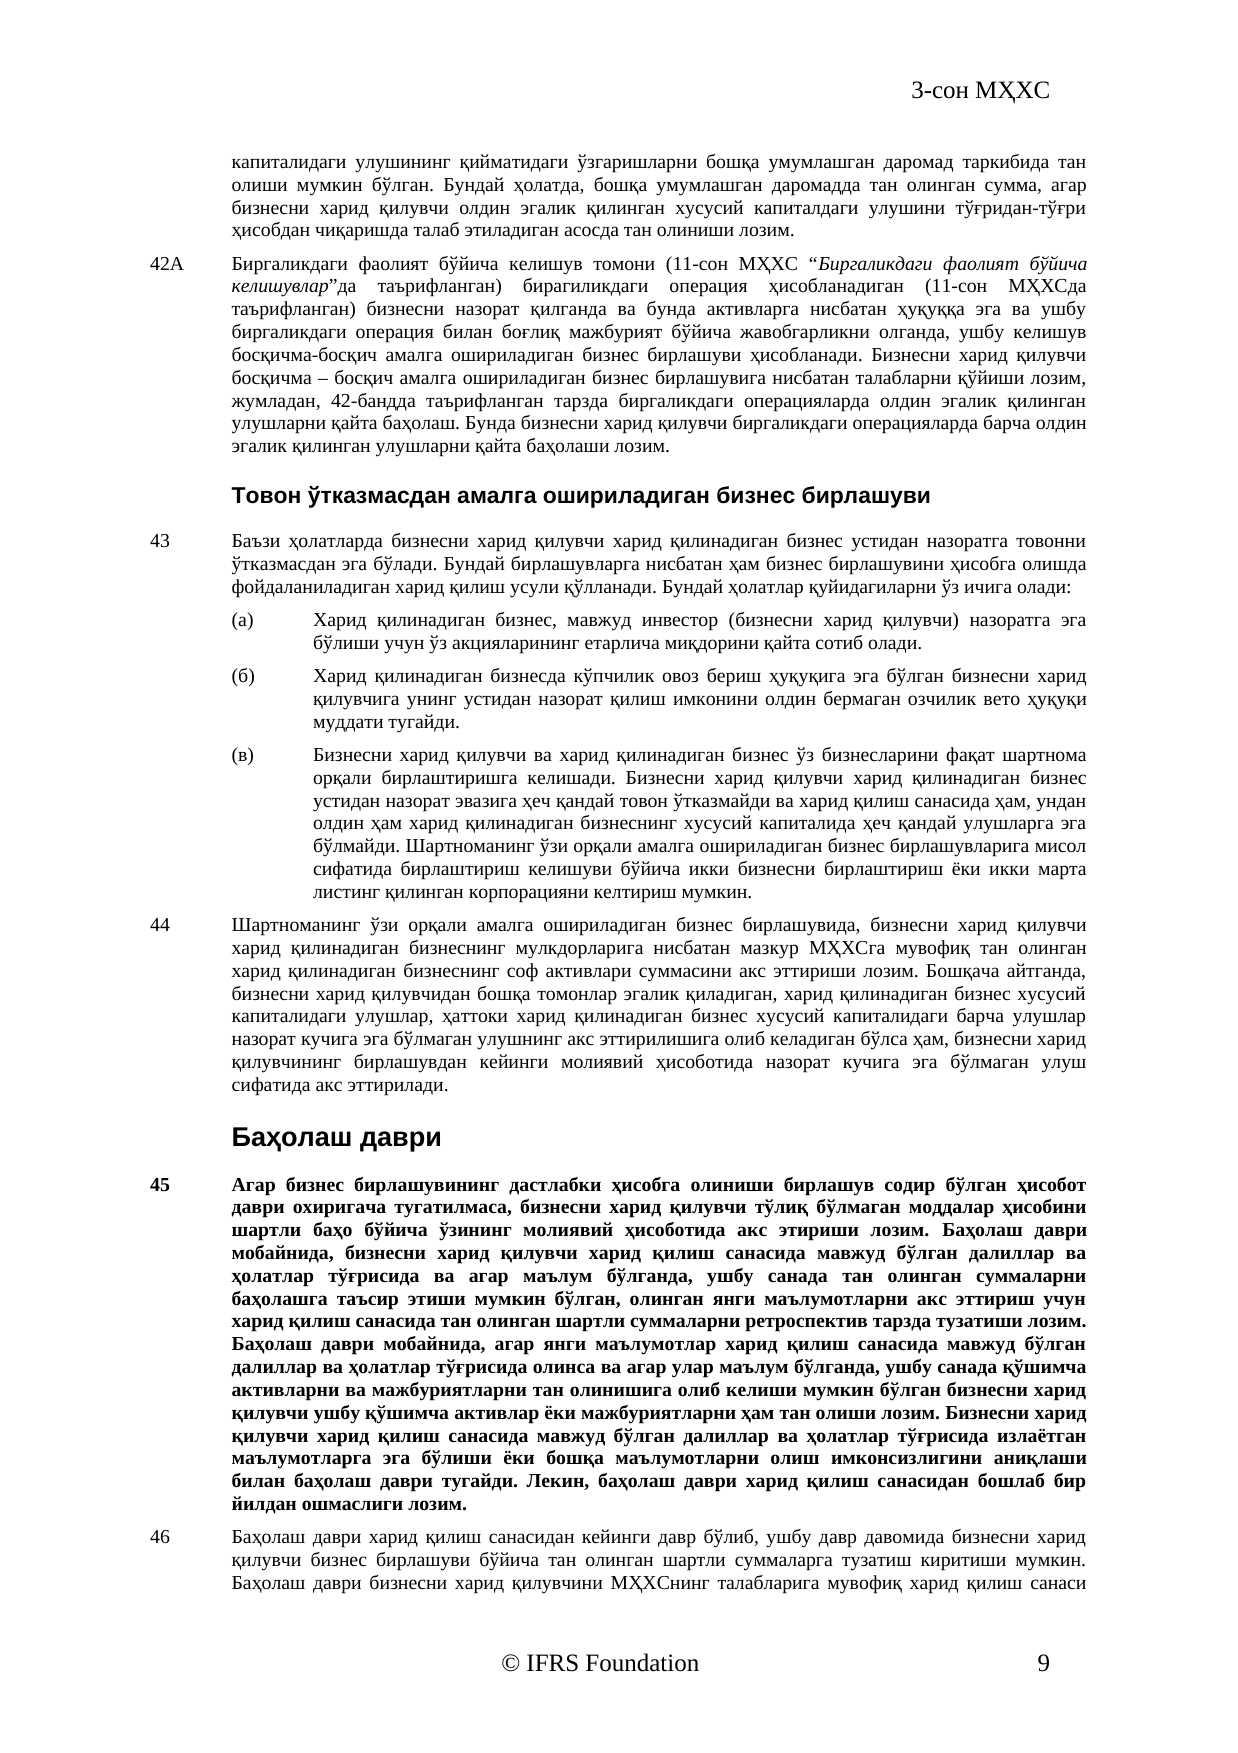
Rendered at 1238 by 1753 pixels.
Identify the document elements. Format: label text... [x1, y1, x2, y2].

text (б) Харид қилинадиган бизнесда кўпчилик овоз бериш ҳуқуқига эга бўлган бизнесни харид қилувчига унинг устидан назорат қилиш имконини олдин бермаган озчилик вето ҳуқуқи муддати тугайди. [231, 664, 1087, 732]
text 45 Агар бизнес бирлашувининг дастлабки ҳисобга олиниши бирлашув содир бўлган ҳисобот даври охиригача тугатилмаса, бизнесни харид қилувчи тўлиқ бўлмаган моддалар ҳисобини шартли баҳо бўйича ўзининг молиявий ҳисоботида акс этириши лозим. Баҳолаш даври мобайнида, бизнесни харид қилувчи харид қилиш санасида мавжуд бўлган далиллар ва ҳолатлар тўғрисида ва агар маълум бўлганда, ушбу санада тан олинган суммаларни баҳолашга таъсир этиши мумкин бўлган, олинган янги маълумотларни акс эттириш учун харид қилиш санасида тан олинган шартли суммаларни ретроспектив тарзда тузатиши лозим. Баҳолаш даври мобайнида, агар янги маълумотлар харид қилиш санасида мавжуд бўлган далиллар ва ҳолатлар тўғрисида олинса ва агар улар маълум бўлганда, ушбу санада қўшимча активларни ва мажбуриятларни тан олинишига олиб келиши мумкин бўлган бизнесни харид қилувчи ушбу қўшимча активлар ёки мажбуриятларни ҳам тан олиши лозим. Бизнесни харид қилувчи харид қилиш санасида мавжуд бўлган далиллар ва ҳолатлар тўғрисида излаётган маълумотларга эга бўлиши ёки бошқа маълумотларни олиш имконсизлигини аниқлаши билан баҳолаш даври тугайди. Лекин, баҳолаш даври харид қилиш санасидан бошлаб бир йилдан ошмаслиги лозим. [150, 1173, 1087, 1515]
text 44 Шартноманинг ўзи орқали амалга ошириладиган бизнес бирлашувида, бизнесни харид қилувчи харид қилинадиган бизнеснинг мулкдорларига нисбатан мазкур МҲХСга мувофиқ тан олинган харид қилинадиган бизнеснинг соф активлари суммасини акс эттириши лозим. Бошқача айтганда, бизнесни харид қилувчидан бошқа томонлар эгалик қиладиган, харид қилинадиган бизнес хусусий капиталидаги улушлар, ҳаттоки харид қилинадиган бизнес хусусий капиталидаги барча улушлар назорат кучига эга бўлмаган улушнинг акс эттирилишига олиб келадиган бўлса ҳам, бизнесни харид қилувчининг бирлашувдан кейинги молиявий ҳисоботида назорат кучига эга бўлмаган улуш сифатида акс эттирилади. [150, 913, 1087, 1096]
text (a) Харид қилинадиган бизнес, мавжуд инвестор (бизнесни харид қилувчи) назоратга эга бўлиши учун ўз акцияларининг етарлича миқдорини қайта сотиб олади. [231, 608, 1087, 654]
text (в) Бизнесни харид қилувчи ва харид қилинадиган бизнес ўз бизнесларини фақат шартнома орқали бирлаштиришга келишади. Бизнесни харид қилувчи харид қилинадиган бизнес устидан назорат эвазига ҳеч қандай товон ўтказмайди ва харид қилиш санасида ҳам, ундан олдин ҳам харид қилинадиган бизнеснинг хусусий капиталида ҳеч қандай улушларга эга бўлмайди. Шартноманинг ўзи орқали амалга ошириладиган бизнес бирлашувларига мисол сифатида бирлаштириш келишуви бўйича икки бизнесни бирлаштириш ёки икки марта листинг қилинган корпорацияни келтириш мумкин. [231, 743, 1087, 903]
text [150, 150, 1087, 241]
text 43 Баъзи ҳолатларда бизнесни харид қилувчи харид қилинадиган бизнес устидан назоратга товонни ўтказмасдан эга бўлади. Бундай бирлашувларга нисбатан ҳам бизнес бирлашувини ҳисобга олишда фойдаланиладиган харид қилиш усули қўлланади. Бундай ҳолатлар қуйидагиларни ўз ичига олади: [150, 529, 1087, 598]
text Товон ўтказмасдан амалга ошириладиган бизнес бирлашуви [231, 482, 1087, 508]
text 42A Биргаликдаги фаолият бўйича келишув томони (11-сон МҲХС “Биргаликдаги фаолият бўйича келишувлар”да таърифланган) бирагиликдаги операция ҳисобланадиган (11-сон МҲХСда таърифланган) бизнесни назорат қилганда ва бунда активларга нисбатан ҳуқуққа эга ва ушбу биргаликдаги операция билан боғлиқ мажбурият бўйича жавобгарликни олганда, ушбу келишув босқичма-босқич амалга ошириладиган бизнес бирлашуви ҳисобланади. Бизнесни харид қилувчи босқичма – босқич амалга ошириладиган бизнес бирлашувига нисбатан талабларни қўйиши лозим, жумладан, 42-бандда таърифланган тарзда биргаликдаги операцияларда олдин эгалик қилинган улушларни қайта баҳолаш. Бунда бизнесни харид қилувчи биргаликдаги операцияларда барча олдин эгалик қилинган улушларни қайта баҳолаши лозим. [150, 252, 1087, 457]
text Баҳолаш даври [231, 1121, 1087, 1152]
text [150, 1525, 1087, 1594]
